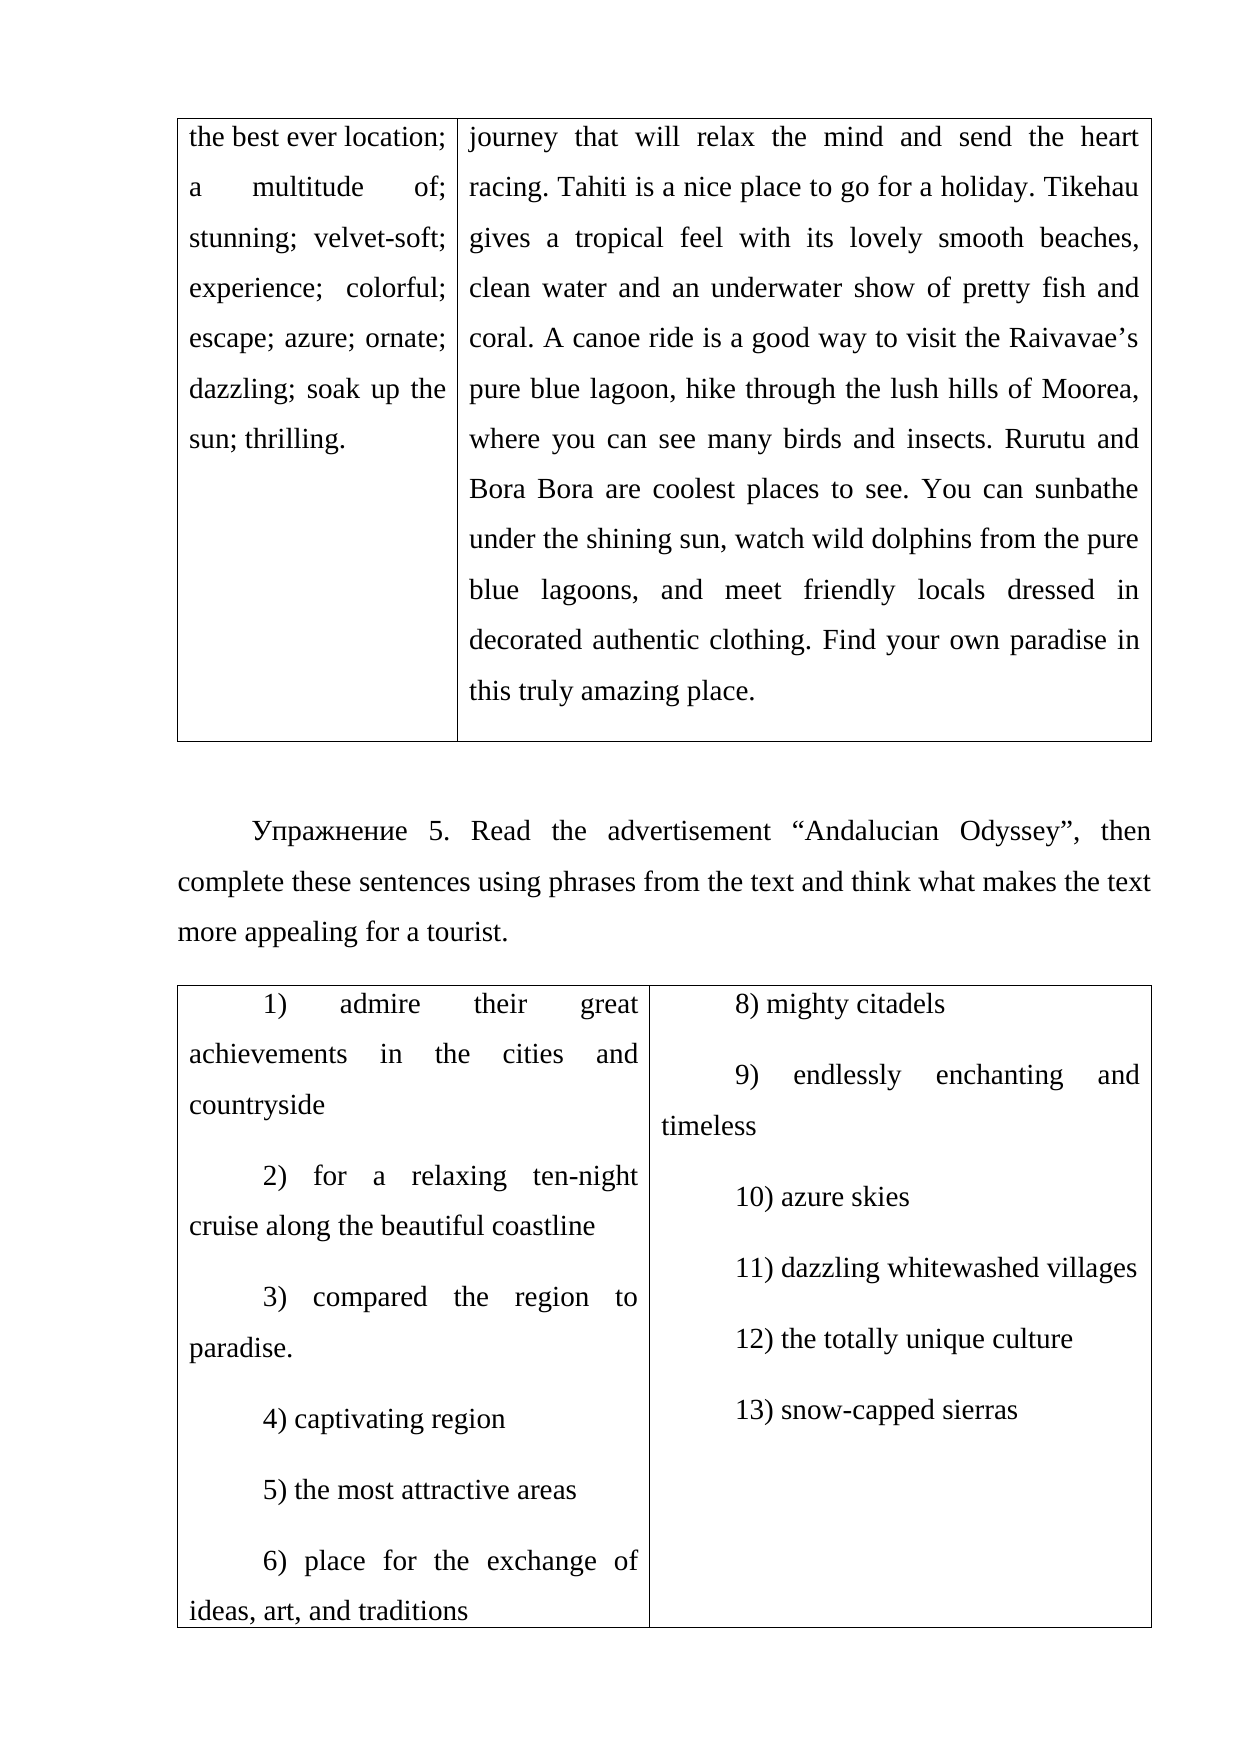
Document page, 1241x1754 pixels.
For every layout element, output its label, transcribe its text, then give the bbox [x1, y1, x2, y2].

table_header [458, 119, 1151, 741]
text Упражнение 5. Read the advertisement “Andalucian Odyssey”, then complete these sentences using phrases from the text and think what makes the text more appealing for a tourist. [177, 813, 1152, 948]
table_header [178, 986, 649, 1627]
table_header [178, 119, 457, 741]
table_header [650, 986, 1151, 1627]
